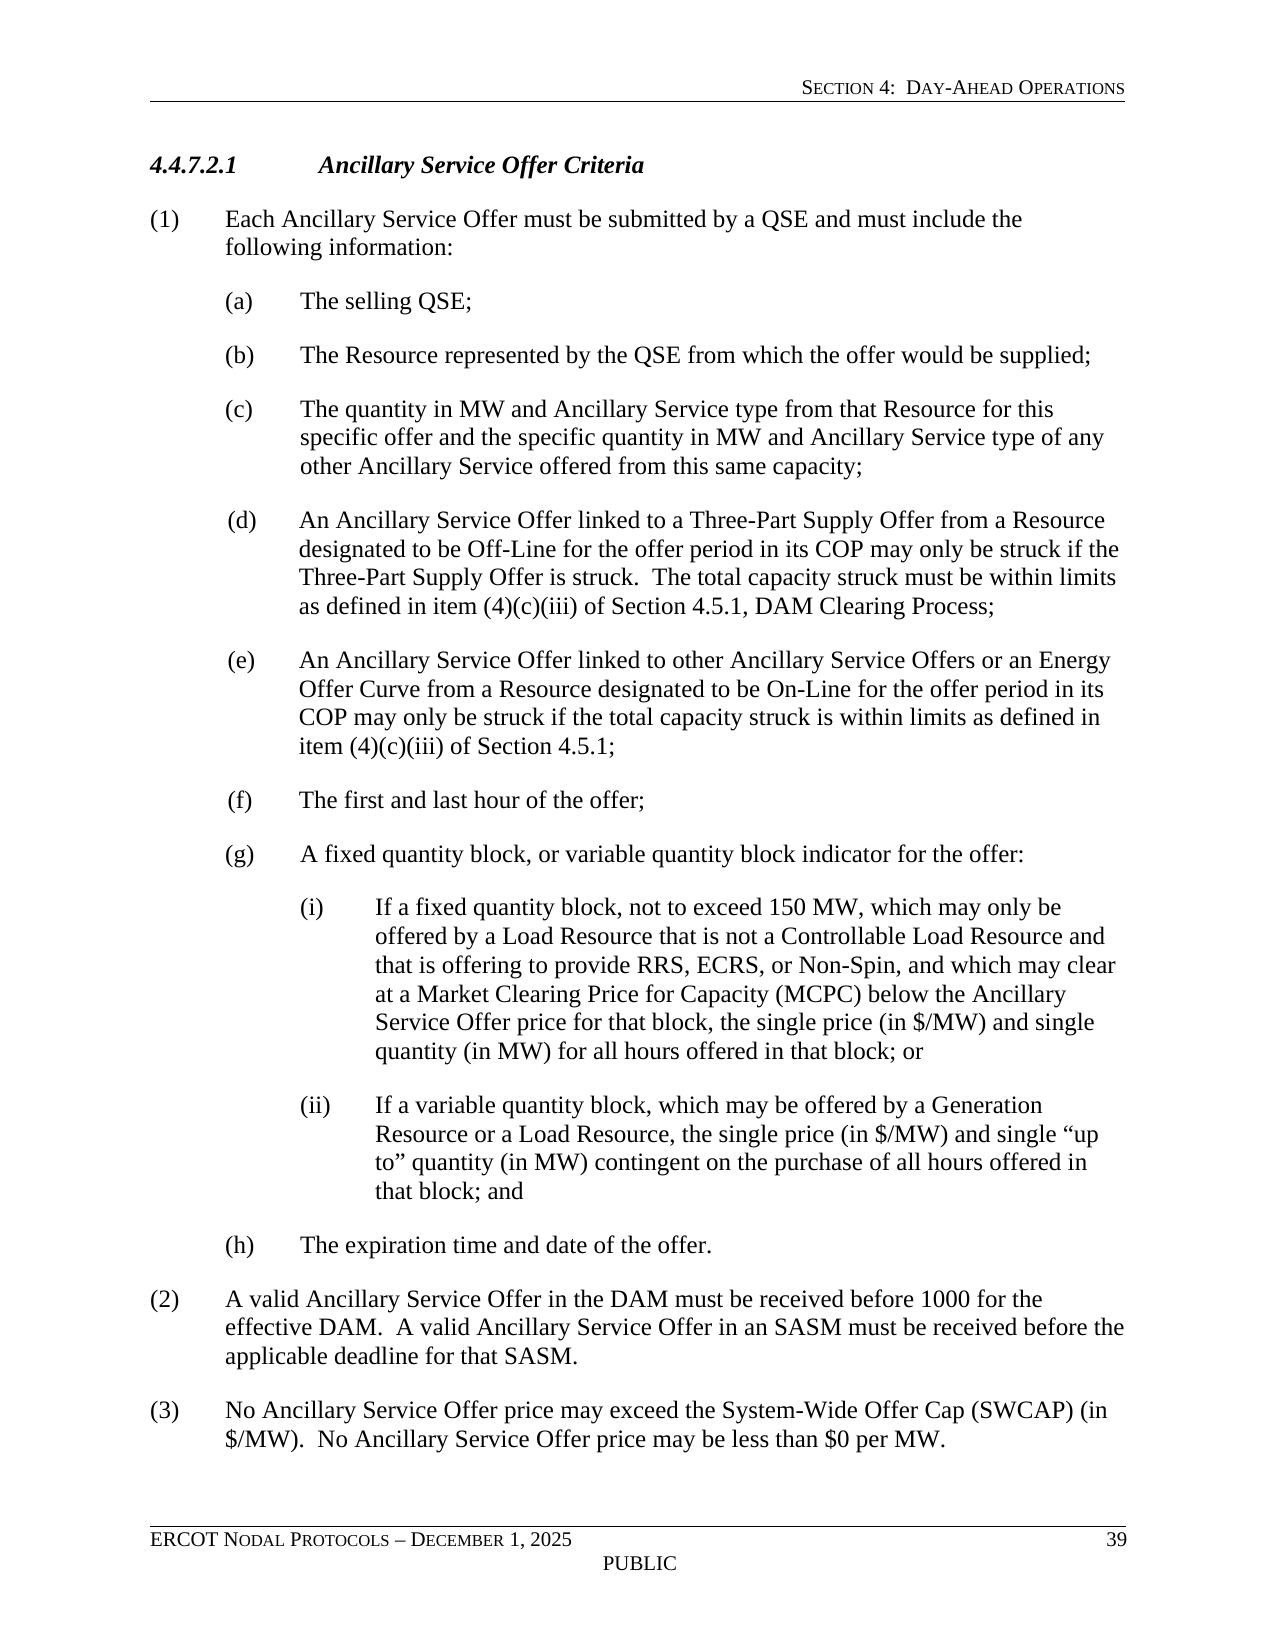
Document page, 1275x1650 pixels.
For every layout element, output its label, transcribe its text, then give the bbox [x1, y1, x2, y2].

list (ii) If a variable quantity block, which may be offered by a Generation Resource or a Load Resource, the single price (in $/MW) and single “up to” quantity (in MW) contingent on the purchase of all hours offered in that block; and [300, 1090, 1125, 1205]
text (f) The first and last hour of the offer; [227, 785, 1125, 814]
list (b) The Resource represented by the QSE from which the offer would be supplied; [225, 340, 1125, 369]
list (c) The quantity in MW and Ancillary Service type from that Resource for this specific offer and the specific quantity in MW and Ancillary Service type of any other Ancillary Service offered from this same capacity; [225, 394, 1125, 480]
text (e) An Ancillary Service Offer linked to other Ancillary Service Offers or an Energy Offer Curve from a Resource designated to be On-Line for the offer period in its COP may only be struck if the total capacity struck is within limits as defined in item (4)(c)(iii) of Section 4.5.1; [227, 645, 1125, 760]
list (h) The expiration time and date of the offer. [225, 1230, 1125, 1259]
text (3) No Ancillary Service Offer price may exceed the System-Wide Offer Cap (SWCAP) (in $/MW). No Ancillary Service Offer price may be less than $0 per MW. [150, 1395, 1125, 1452]
text (d) An Ancillary Service Offer linked to a Three-Part Supply Offer from a Resource designated to be Off-Line for the offer period in its COP may only be struck if the Three-Part Supply Offer is struck. The total capacity struck must be within limits as defined in item (4)(c)(iii) of Section 4.5.1, DAM Clearing Process; [227, 505, 1125, 620]
list (g) A fixed quantity block, or variable quantity block indicator for the offer: [225, 839, 1125, 867]
text (1) Each Ancillary Service Offer must be submitted by a QSE and must include the following information: [150, 204, 1125, 261]
text (2) A valid Ancillary Service Offer in the DAM must be received before 1000 for the effective DAM. A valid Ancillary Service Offer in an SASM must be received before the applicable deadline for that SASM. [150, 1284, 1125, 1370]
text 4.4.7.2.1 Ancillary Service Offer Criteria [150, 150, 1125, 179]
list (a) The selling QSE; [225, 286, 1125, 315]
list (i) If a fixed quantity block, not to exceed 150 MW, which may only be offered by a Load Resource that is not a Controllable Load Resource and that is offering to provide RRS, ECRS, or Non-Spin, and which may clear at a Market Clearing Price for Capacity (MCPC) below the Ancillary Service Offer price for that block, the single price (in $/MW) and single quantity (in MW) for all hours offered in that block; or [300, 892, 1125, 1065]
